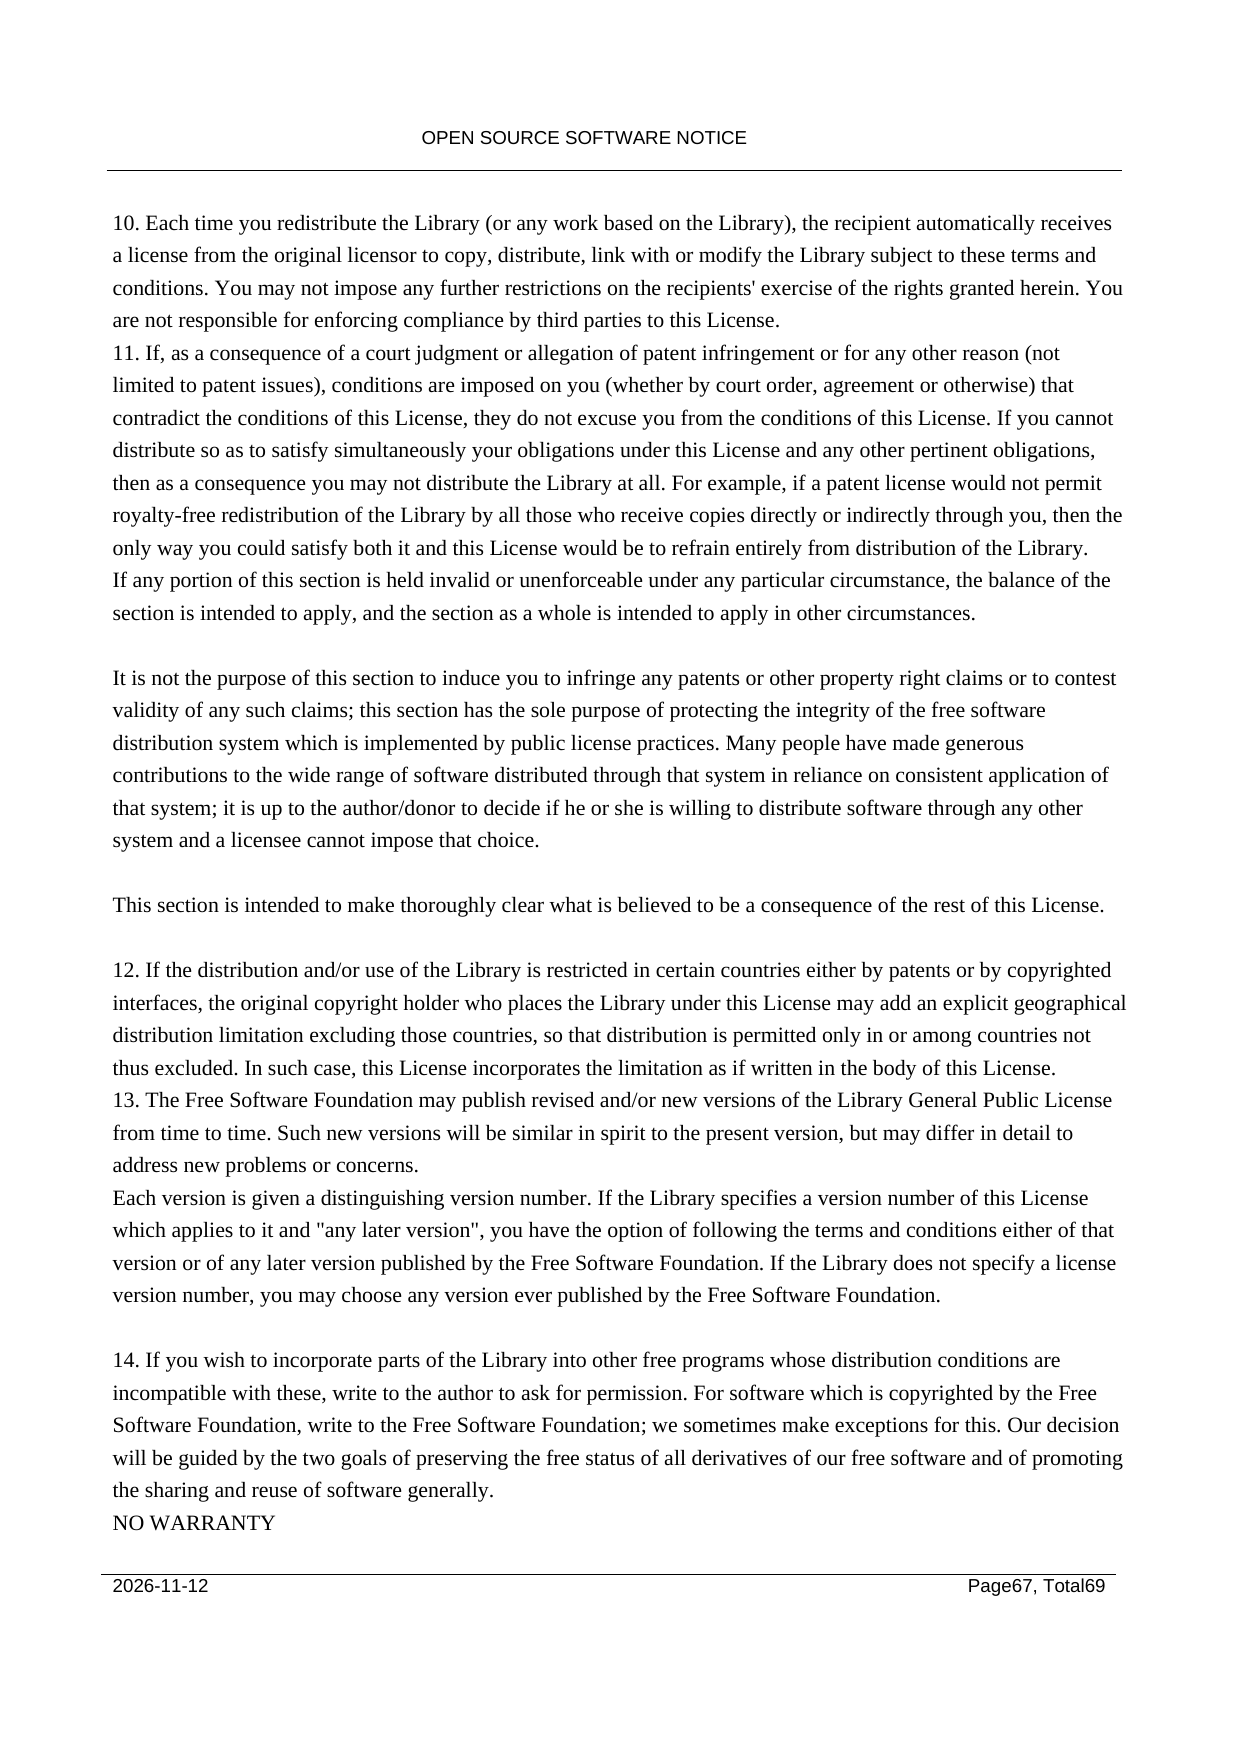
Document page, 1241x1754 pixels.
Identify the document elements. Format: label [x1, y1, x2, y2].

text [112, 206, 1128, 1539]
